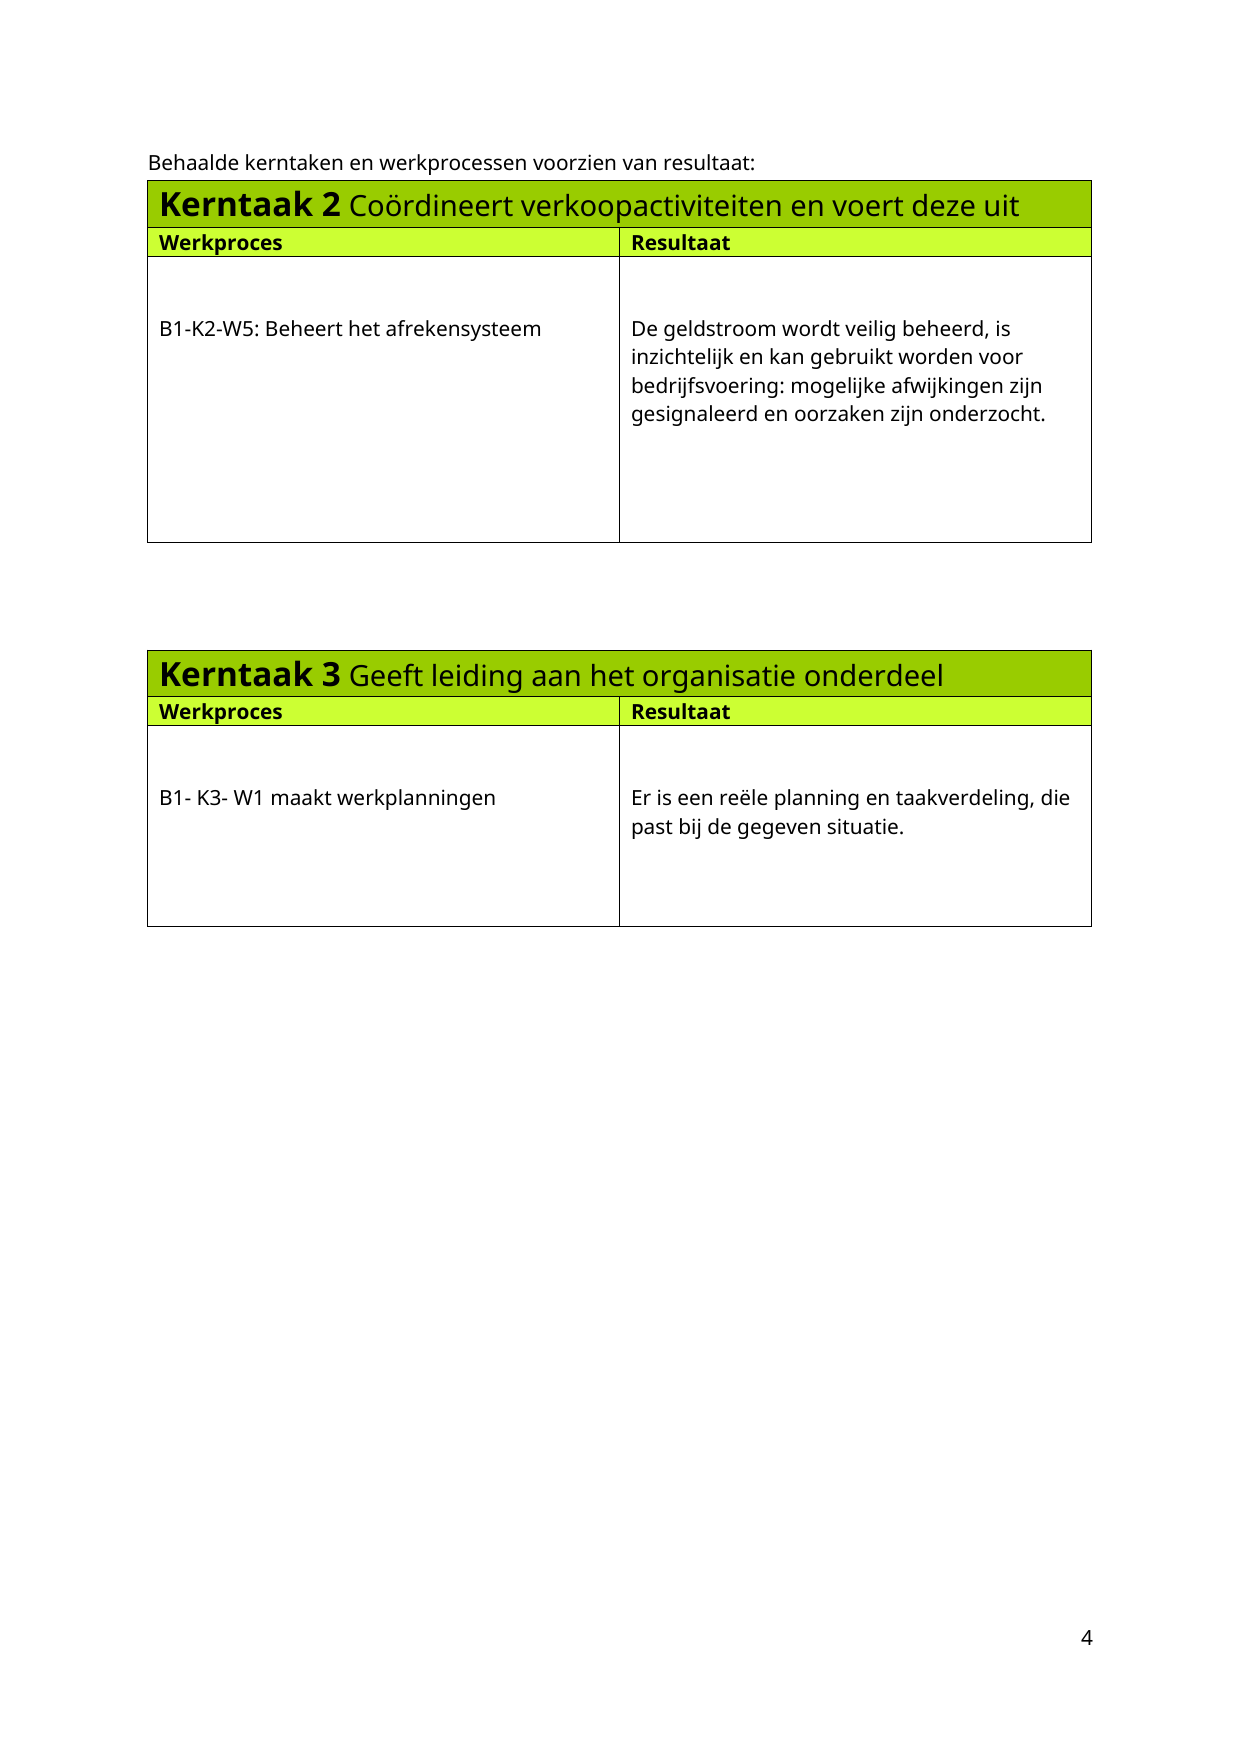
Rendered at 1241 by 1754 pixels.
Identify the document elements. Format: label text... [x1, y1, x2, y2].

table_cell B1- K3- W1 maakt werkplanningen [148, 726, 619, 926]
table_cell Er is een reële planning en taakverdeling, die past bij de gegeven situatie. [620, 726, 1091, 926]
table_cell Werkproces [148, 697, 619, 725]
table_header Kerntaak 3 Geeft leiding aan het organisatie onderdeel [148, 651, 1091, 696]
table_cell Werkproces [148, 228, 619, 256]
table_cell B1-K2-W5: Beheert het afrekensysteem [148, 257, 619, 542]
table_cell De geldstroom wordt veilig beheerd, is inzichtelijk en kan gebruikt worden voor bedrijfsvoering: mogelijke afwijkingen zijn gesignaleerd en oorzaken zijn onderzocht. [620, 257, 1091, 542]
text Behaalde kerntaken en werkprocessen voorzien van resultaat: [148, 148, 1093, 176]
table_cell Resultaat [620, 228, 1091, 256]
table_cell Resultaat [620, 697, 1091, 725]
table_header Kerntaak 2 Coördineert verkoopactiviteiten en voert deze uit [148, 181, 1091, 227]
